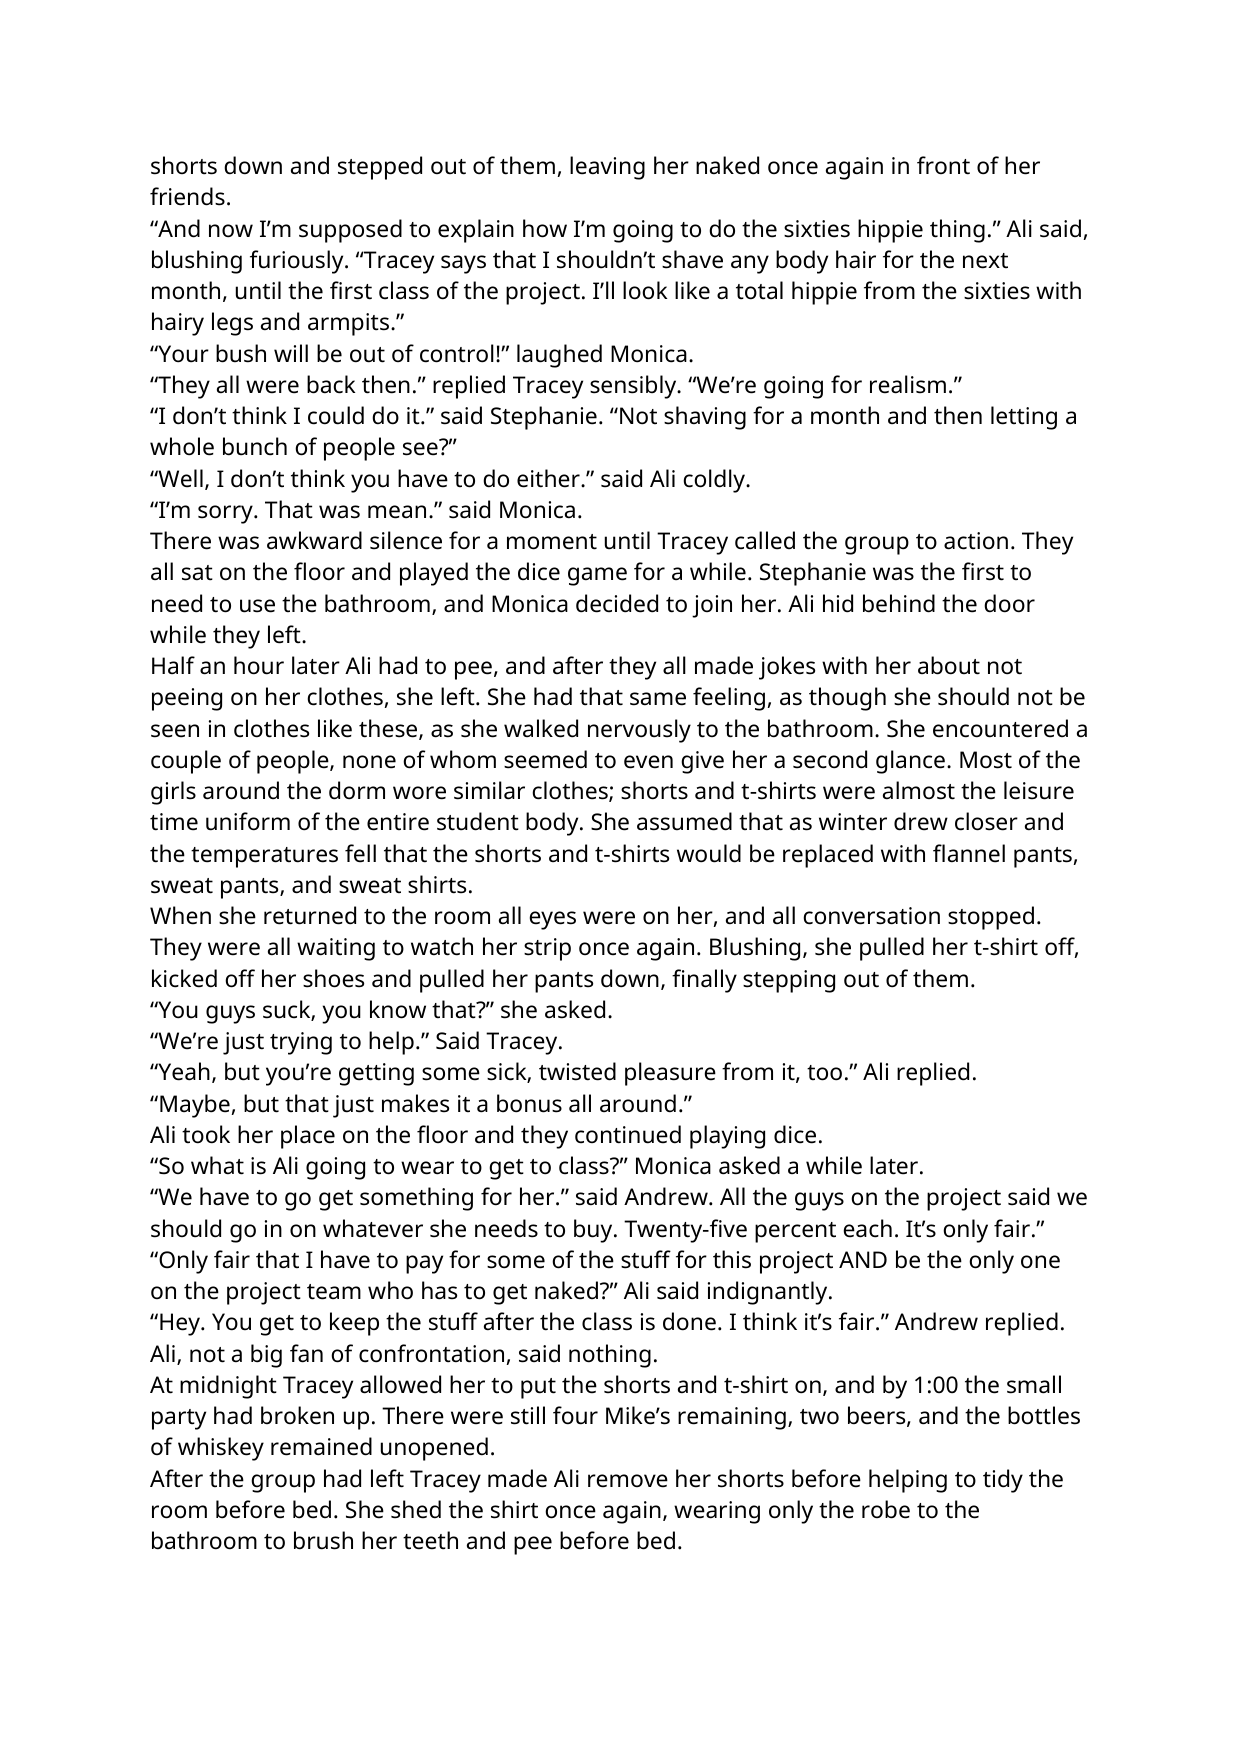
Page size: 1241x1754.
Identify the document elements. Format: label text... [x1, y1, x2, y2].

text Ali took her place on the floor and they continued playing dice. [150, 1119, 1090, 1150]
text “You guys suck, you know that?” she asked. [150, 994, 1090, 1025]
text “Hey. You get to keep the stuff after the class is done. I think it’s fair.” Andrew replied. [150, 1306, 1090, 1337]
text “I’m sorry. That was mean.” said Monica. [150, 494, 1090, 525]
text “We’re just trying to help.” Said Tracey. [150, 1025, 1090, 1056]
text “Your bush will be out of control!” laughed Monica. [150, 337, 1090, 369]
text “I don’t think I could do it.” said Stephanie. “Not shaving for a month and then letting a whole bunch of people see?” [150, 400, 1090, 462]
text When she returned to the room all eyes were on her, and all conversation stopped. They were all waiting to watch her strip once again. Blushing, she pulled her t-shirt off, kicked off her shoes and pulled her pants down, finally stepping out of them. [150, 900, 1090, 994]
text “Well, I don’t think you have to do either.” said Ali coldly. [150, 462, 1090, 494]
text “We have to go get something for her.” said Andrew. All the guys on the project said we should go in on whatever she needs to buy. Twenty-five percent each. It’s only fair.” [150, 1181, 1090, 1244]
text There was awkward silence for a moment until Tracey called the group to action. They all sat on the floor and played the dice game for a while. Stephanie was the first to need to use the bathroom, and Monica decided to join her. Ali hid behind the door while they left. [150, 525, 1090, 650]
text At midnight Tracey allowed her to put the shorts and t-shirt on, and by 1:00 the small party had broken up. There were still four Mike’s remaining, two beers, and the bottles of whiskey remained unopened. [150, 1369, 1090, 1462]
text “Maybe, but that just makes it a bonus all around.” [150, 1087, 1090, 1119]
text “Only fair that I have to pay for some of the stuff for this project AND be the only one on the project team who has to get naked?” Ali said indignantly. [150, 1244, 1090, 1306]
text Ali, not a big fan of confrontation, said nothing. [150, 1337, 1090, 1369]
text After the group had left Tracey made Ali remove her shorts before helping to tidy the room before bed. She shed the shirt once again, wearing only the robe to the bathroom to brush her teeth and pee before bed. [150, 1462, 1090, 1556]
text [150, 150, 1090, 212]
text “So what is Ali going to wear to get to class?” Monica asked a while later. [150, 1150, 1090, 1181]
text “And now I’m supposed to explain how I’m going to do the sixties hippie thing.” Ali said, blushing furiously. “Tracey says that I shouldn’t shave any body hair for the next month, until the first class of the project. I’ll look like a total hippie from the sixties with hairy legs and armpits.” [150, 212, 1090, 337]
text “They all were back then.” replied Tracey sensibly. “We’re going for realism.” [150, 369, 1090, 400]
text Half an hour later Ali had to pee, and after they all made jokes with her about not peeing on her clothes, she left. She had that same feeling, as though she should not be seen in clothes like these, as she walked nervously to the bathroom. She encountered a couple of people, none of whom seemed to even give her a second glance. Most of the girls around the dorm wore similar clothes; shorts and t-shirts were almost the leisure time uniform of the entire student body. She assumed that as winter drew closer and the temperatures fell that the shorts and t-shirts would be replaced with flannel pants, sweat pants, and sweat shirts. [150, 650, 1090, 900]
text “Yeah, but you’re getting some sick, twisted pleasure from it, too.” Ali replied. [150, 1056, 1090, 1087]
